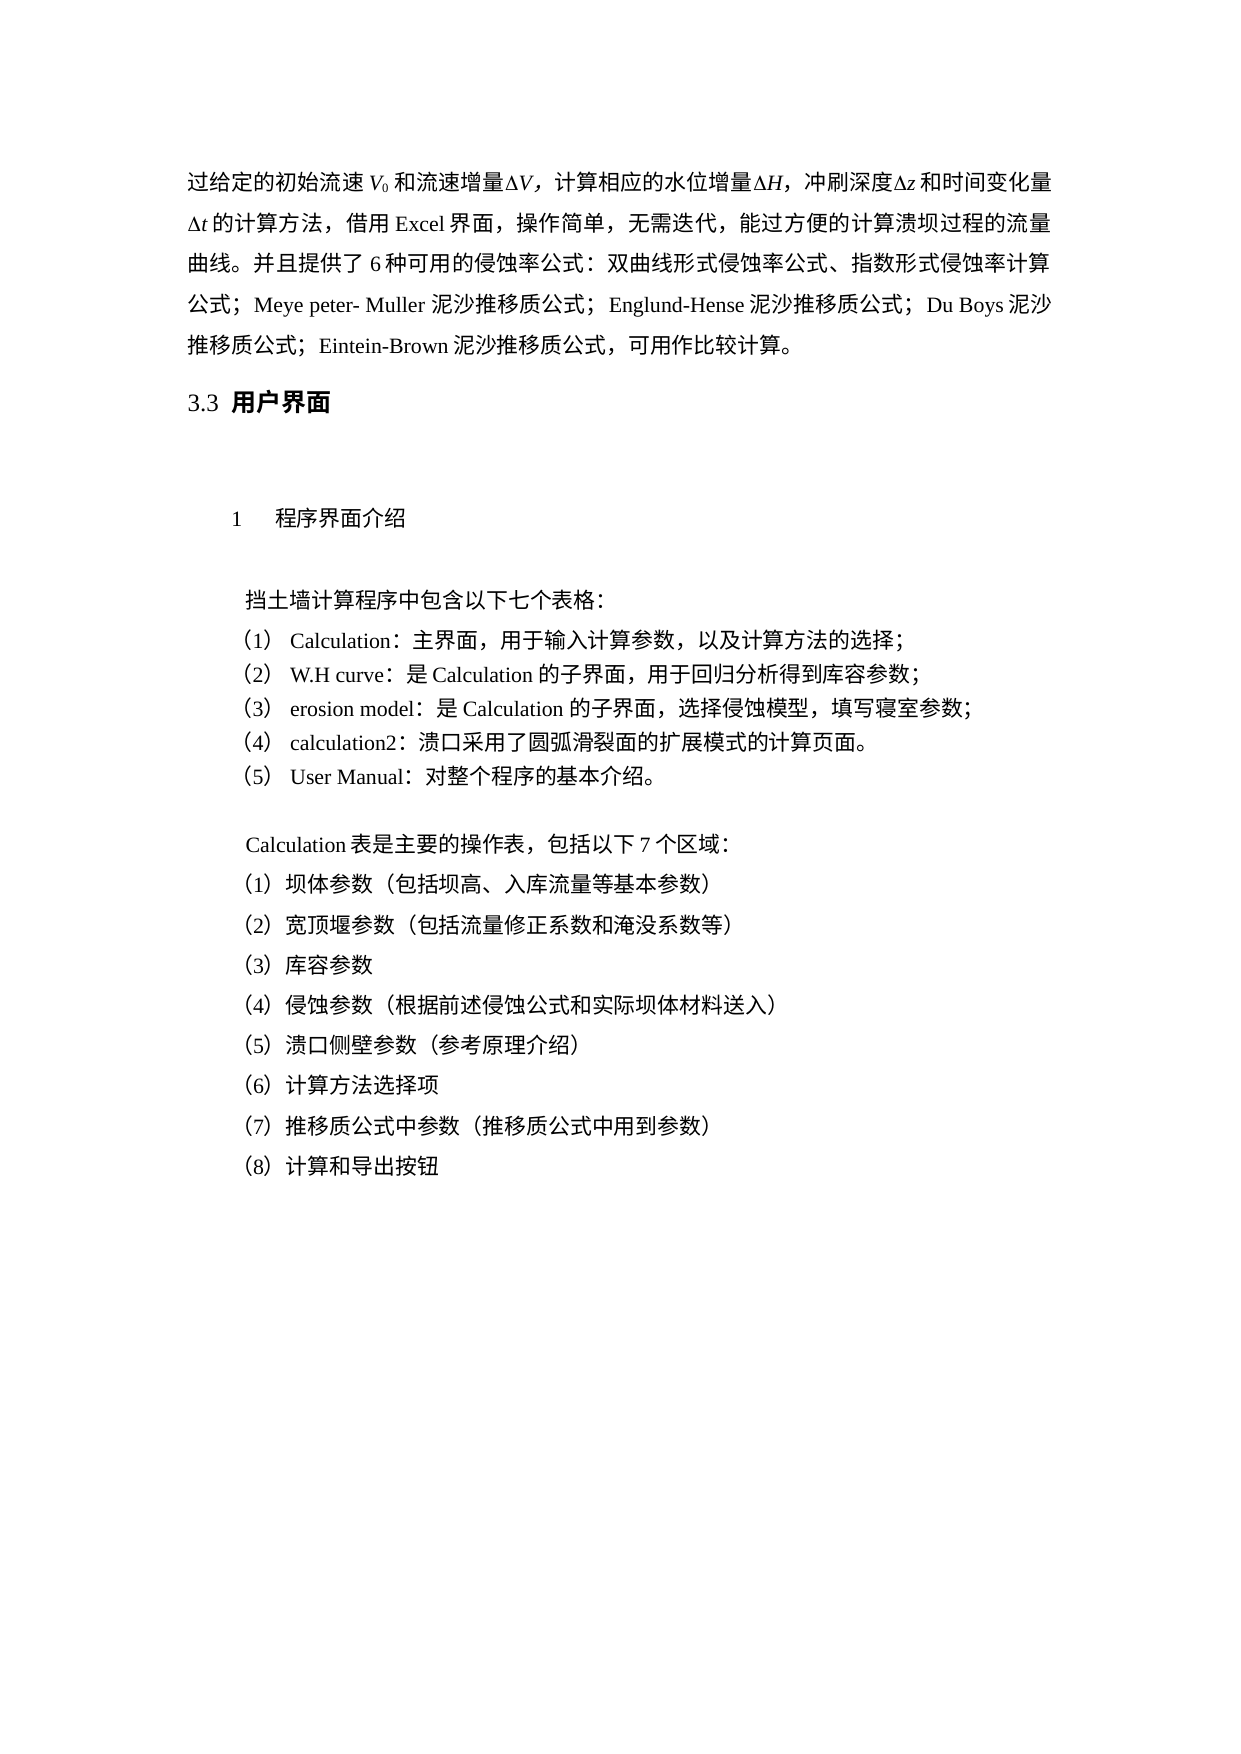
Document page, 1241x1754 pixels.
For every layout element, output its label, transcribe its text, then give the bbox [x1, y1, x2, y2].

list calculation2：溃口采用了圆弧滑裂面的扩展模式的计算页面。 [230, 724, 1053, 758]
text （7）推移质公式中参数（推移质公式中用到参数） [187, 1108, 1053, 1142]
text （1）坝体参数（包括坝高、入库流量等基本参数） [187, 866, 1053, 900]
list Calculation：主界面，用于输入计算参数，以及计算方法的选择； [230, 622, 1053, 656]
text （3）库容参数 [187, 947, 1053, 981]
text Calculation表是主要的操作表，包括以下7个区域： [245, 826, 1053, 860]
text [187, 164, 1053, 361]
list W.H curve：是Calculation 的子界面，用于回归分析得到库容参数； [230, 656, 1053, 690]
text （5）溃口侧壁参数（参考原理介绍） [187, 1027, 1053, 1061]
text （4）侵蚀参数（根据前述侵蚀公式和实际坝体材料送入） [187, 987, 1053, 1021]
list User Manual：对整个程序的基本介绍。 [230, 758, 1053, 792]
text 挡土墙计算程序中包含以下七个表格： [245, 582, 1053, 616]
subtitle 用户界面 [187, 367, 1053, 435]
text （2）宽顶堰参数（包括流量修正系数和淹没系数等） [187, 907, 1053, 941]
text （6）计算方法选择项 [187, 1067, 1053, 1101]
text 程序界面介绍 [231, 500, 1053, 534]
list erosion model：是Calculation 的子界面，选择侵蚀模型，填写寝室参数； [230, 690, 1053, 724]
text （8）计算和导出按钮 [187, 1148, 1053, 1182]
